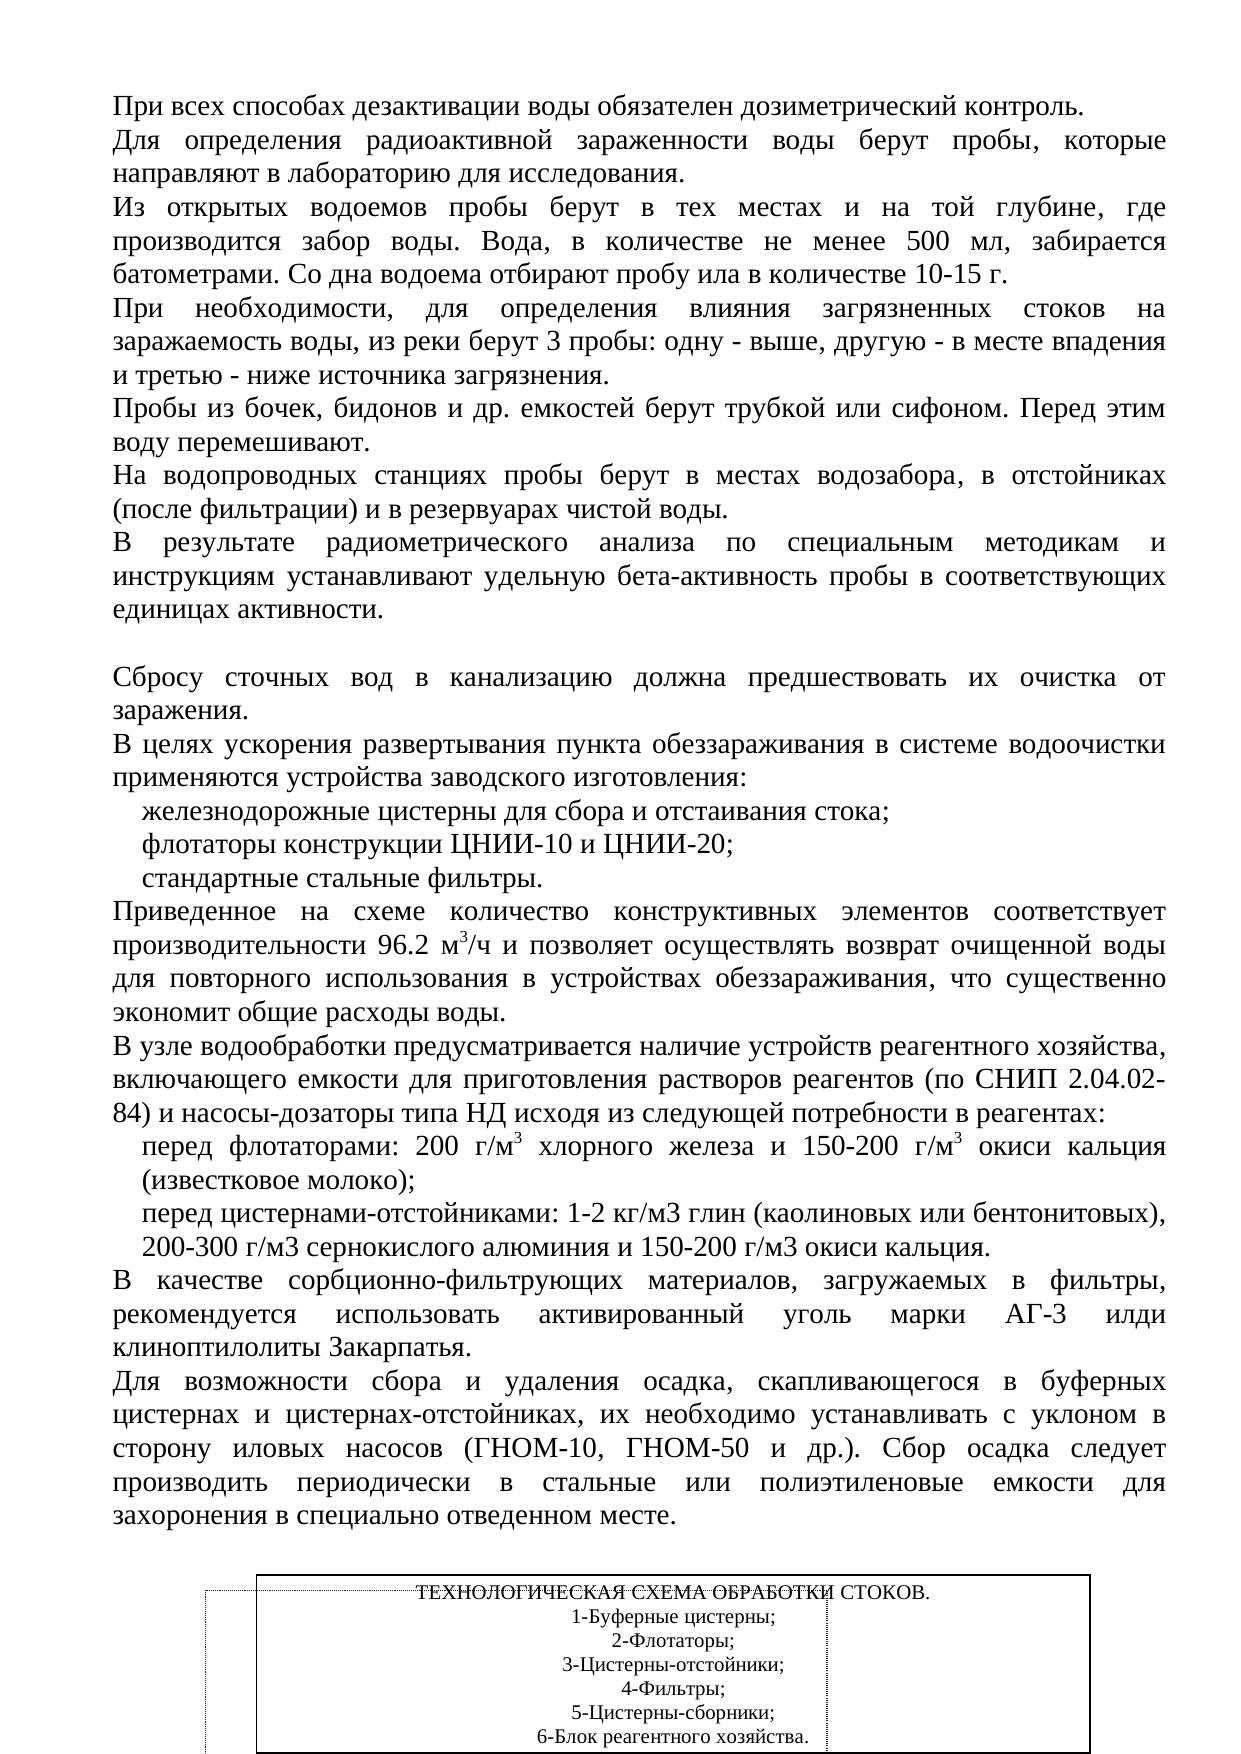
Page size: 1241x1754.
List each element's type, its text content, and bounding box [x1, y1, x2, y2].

text В целях ускорения развертывания пункта обеззараживания в системе водоочистки применяются устройства заводского изготовления: [112, 726, 1166, 793]
text ТЕХНОЛОГИЧЕСКАЯ СХЕМА ОБРАБОТКИ СТОКОВ. [257, 1578, 1089, 1604]
list перед флотаторами: 200 г/м3 хлорного железа и 150-200 г/м3 окиси кальция (известковое молоко); [112, 1128, 1166, 1196]
text Для возможности сбора и удаления осадка, скапливающегося в буферных цистернах и цистернах-отстойниках, их необходимо устанавливать с уклоном в сторону иловых насосов (ГНОМ-10, ГНОМ-50 и др.). Сбор осадка следует производить периодически в стальные или полиэтиленовые емкости для захоронения в специально отведенном месте. [112, 1363, 1166, 1531]
text Для определения радиоактивной зараженности воды берут пробы, которые направляют в лабораторию для исследования. [112, 122, 1166, 189]
text Пробы из бочек, бидонов и др. емкостей берут трубкой или сифоном. Перед этим воду перемешивают. [112, 391, 1166, 458]
text 3-Цистерны-отстойники; [259, 1652, 1087, 1676]
text В качестве сорбционно-фильтрующих материалов, загружаемых в фильтры, рекомендуется использовать активированный уголь марки АГ-3 илди клиноптилолиты Закарпатья. [112, 1263, 1166, 1363]
list перед цистернами-отстойниками: 1-2 кг/м3 глин (каолиновых или бентонитовых), 200-300 г/м3 сернокислого алюминия и 150-200 г/м3 окиси кальция. [112, 1196, 1166, 1263]
text 2-Флотаторы; [259, 1628, 1087, 1652]
text В узле водообработки предусматривается наличие устройств реагентного хозяйства, включающего емкости для приготовления растворов реагентов (по СНИП 2.04.02-84) и насосы-дозаторы типа НД исходя из следующей потребности в реагентах: [112, 1028, 1166, 1128]
text При необходимости, для определения влияния загрязненных стоков на заражаемость воды, из реки берут 3 пробы: одну - выше, другую - в месте впадения и третью - ниже источника загрязнения. [112, 290, 1166, 391]
list флотаторы конструкции ЦНИИ-10 и ЦНИИ-20; [112, 827, 1166, 860]
text Приведенное на схеме количество конструктивных элементов соответствует производительности 96.2 м3/ч и позволяет осуществлять возврат очищенной воды для повторного использования в устройствах обеззараживания, что существенно экономит общие расходы воды. [112, 894, 1166, 1028]
text Сбросу сточных вод в канализацию должна предшествовать их очистка от заражения. [112, 659, 1166, 726]
list железнодорожные цистерны для сбора и отстаивания стока; [112, 793, 1166, 827]
text При всех способах дезактивации воды обязателен дозиметрический контроль. [112, 89, 1166, 122]
text 5-Цистерны-сборники; [259, 1700, 1087, 1724]
text 6-Блок реагентного хозяйства. [257, 1724, 1089, 1750]
text В результате радиометрического анализа по специальным методикам и инструкциям устанавливают удельную бета-активность пробы в соответствующих единицах активности. [112, 525, 1166, 625]
list стандартные стальные фильтры. [112, 860, 1166, 894]
text Из открытых водоемов пробы берут в тех местах и на той глубине, где производится забор воды. Вода, в количестве не менее 500 мл, забирается батометрами. Со дна водоема отбирают пробу ила в количестве 10-15 г. [112, 189, 1166, 290]
text На водопроводных станциях пробы берут в местах водозабора, в отстойниках (после фильтрации) и в резервуарах чистой воды. [112, 458, 1166, 525]
text 1-Буферные цистерны; [259, 1604, 1087, 1628]
text 4-Фильтры; [259, 1676, 1087, 1700]
